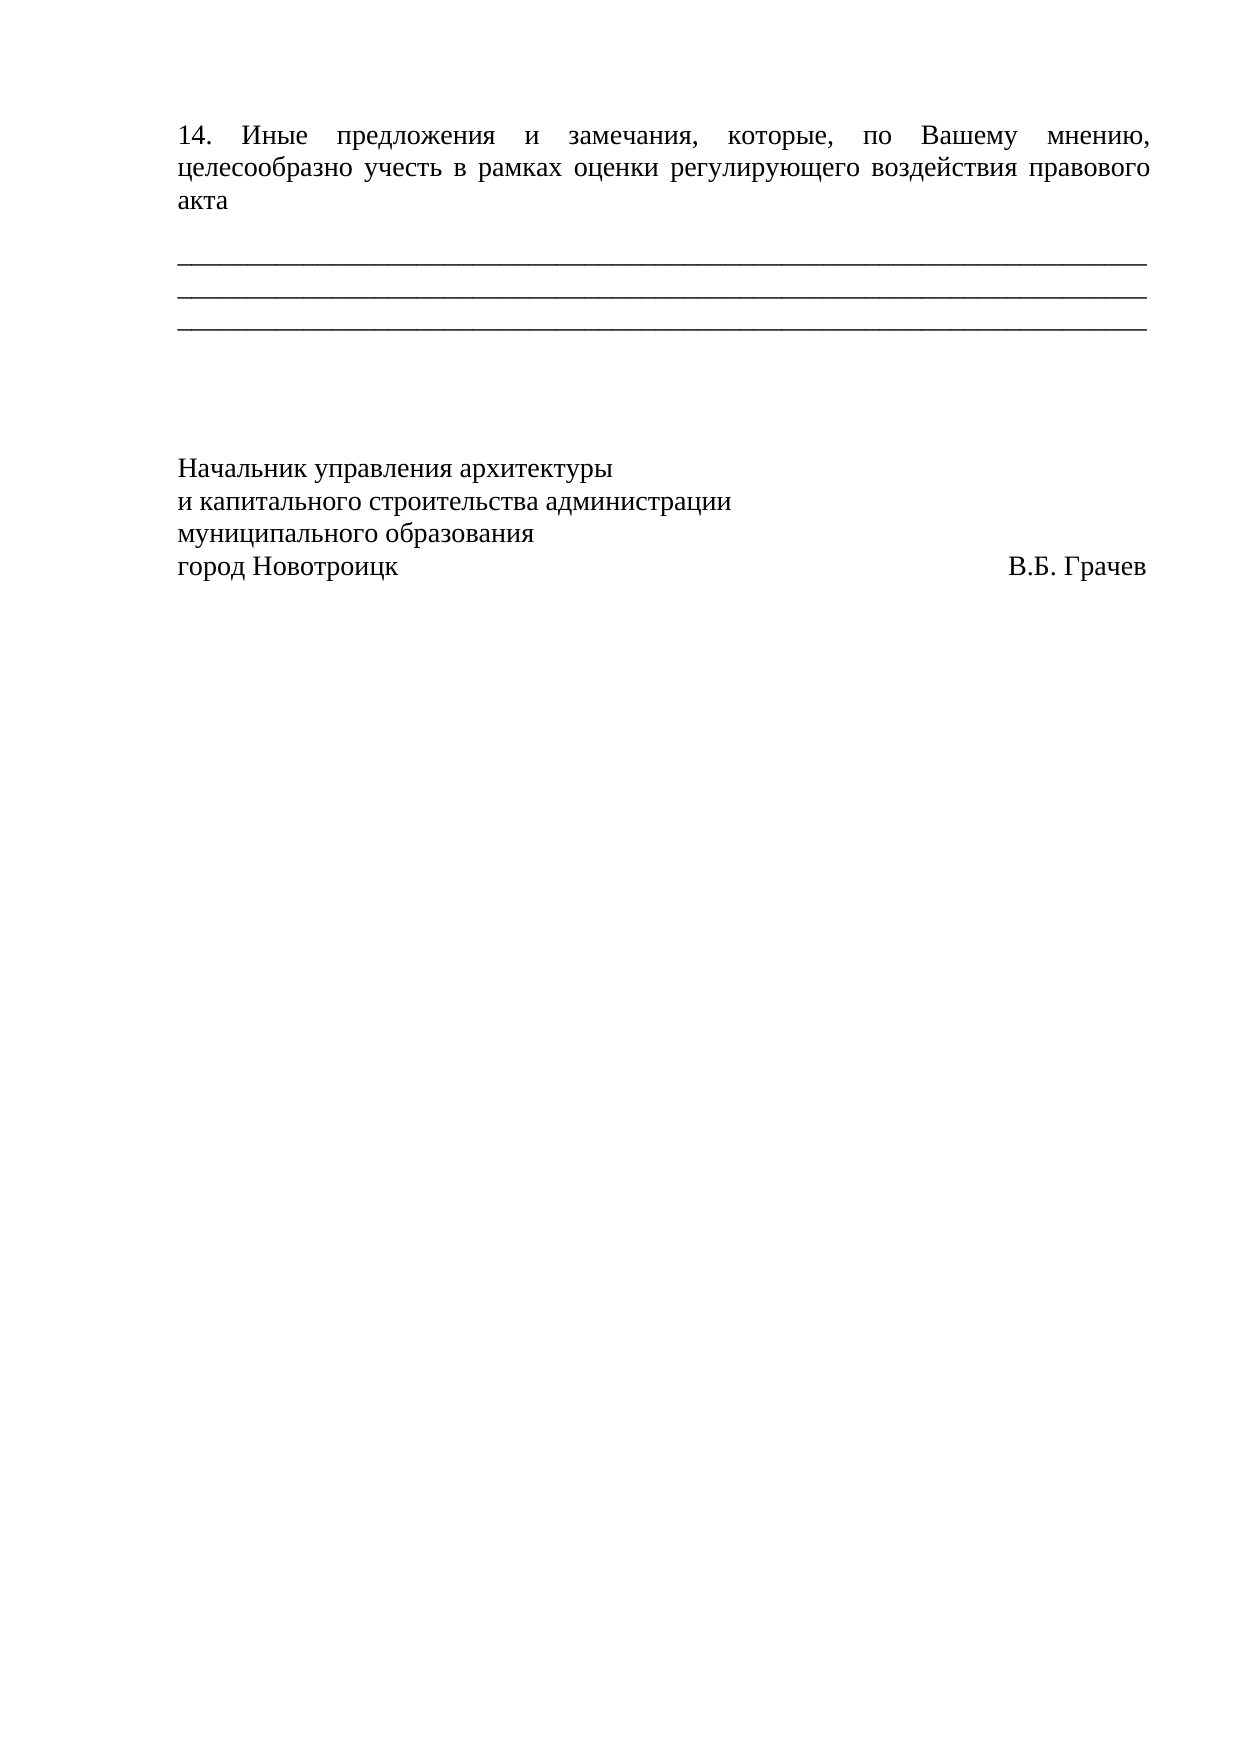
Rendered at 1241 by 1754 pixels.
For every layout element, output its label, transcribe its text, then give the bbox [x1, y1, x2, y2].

text и капитального строительства администрации [177, 484, 1152, 516]
text муниципального образования [177, 516, 1152, 548]
text 14. Иные предложения и замечания, которые, по Вашему мнению, целесообразно учесть в рамках оценки регулирующего воздействия правового акта [177, 118, 1152, 215]
text Начальник управления архитектуры [177, 451, 1152, 484]
text город Новотроицк В.Б. Грачев [177, 548, 1152, 581]
